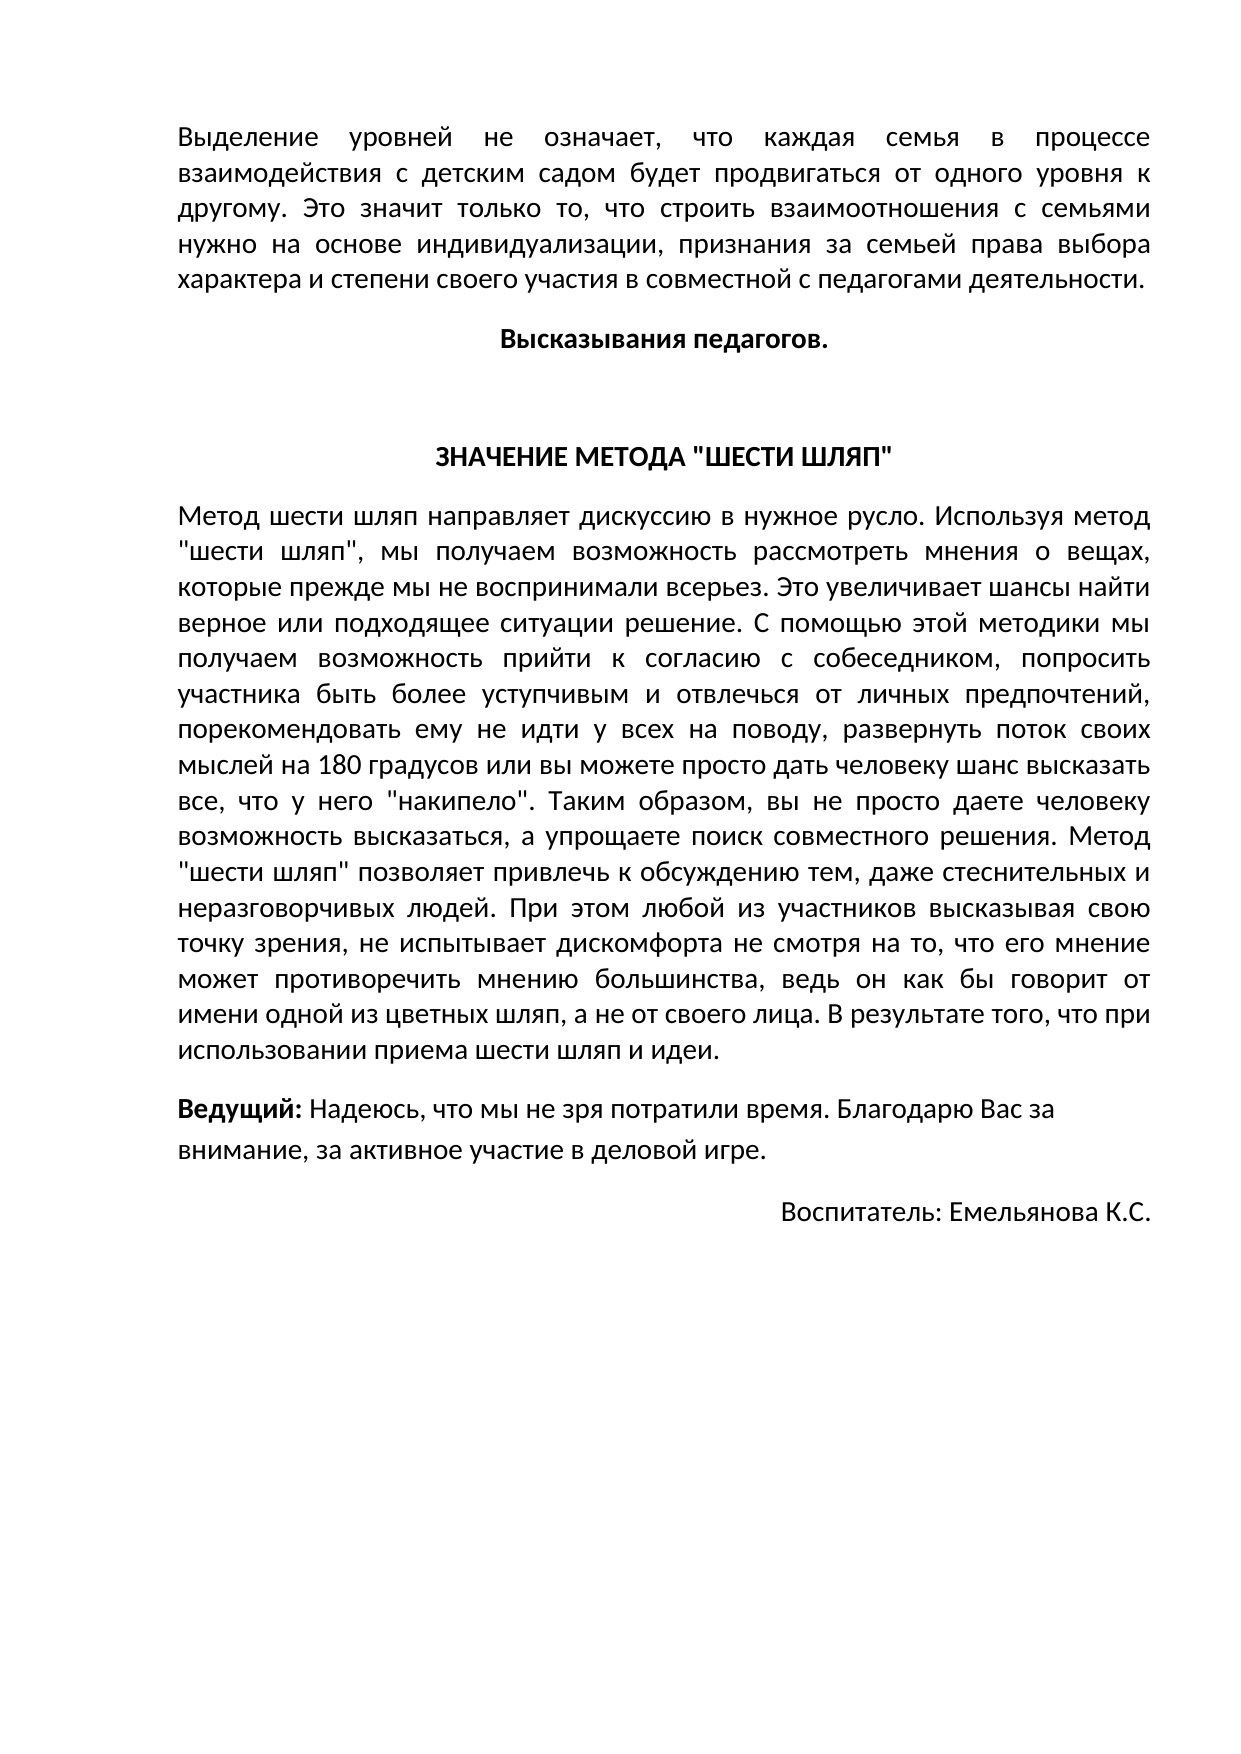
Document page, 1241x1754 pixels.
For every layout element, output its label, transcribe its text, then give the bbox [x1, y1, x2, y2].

text Высказывания педагогов. [177, 320, 1152, 355]
text Воспитатель: Емельянова К.С. [177, 1193, 1152, 1229]
text ЗНАЧЕНИЕ МЕТОДА "ШЕСТИ ШЛЯП" [177, 438, 1152, 473]
text Выделение уровней не означает, что каждая семья в процессе взаимодействия с детским садом будет продвигаться от одного уровня к другому. Это значит только то, что строить взаимоотношения с семьями нужно на основе индивидуализации, признания за семьей права выбора характера и степени своего участия в совместной с педагогами деятельности. [177, 118, 1152, 296]
text Ведущий: Надеюсь, что мы не зря потратили время. Благодарю Вас за внимание, за активное участие в деловой игре. [177, 1090, 1152, 1167]
text Метод шести шляп направляет дискуссию в нужное русло. Используя метод "шести шляп", мы получаем возможность рассмотреть мнения о вещах, которые прежде мы не воспринимали всерьез. Это увеличивает шансы найти верное или подходящее ситуации решение. С помощью этой методики мы получаем возможность прийти к согласию с собеседником, попросить участника быть более уступчивым и отвлечься от личных предпочтений, порекомендовать ему не идти у всех на поводу, развернуть поток своих мыслей на 180 градусов или вы можете просто дать человеку шанс высказать все, что у него "накипело". Таким образом, вы не просто даете человеку возможность высказаться, а упрощаете поиск совместного решения. Метод "шести шляп" позволяет привлечь к обсуждению тем, даже стеснительных и неразговорчивых людей. При этом любой из участников высказывая свою точку зрения, не испытывает дискомфорта не смотря на то, что его мнение может противоречить мнению большинства, ведь он как бы говорит от имени одной из цветных шляп, а не от своего лица. В результате того, что при использовании приема шести шляп и идеи. [177, 497, 1152, 1067]
